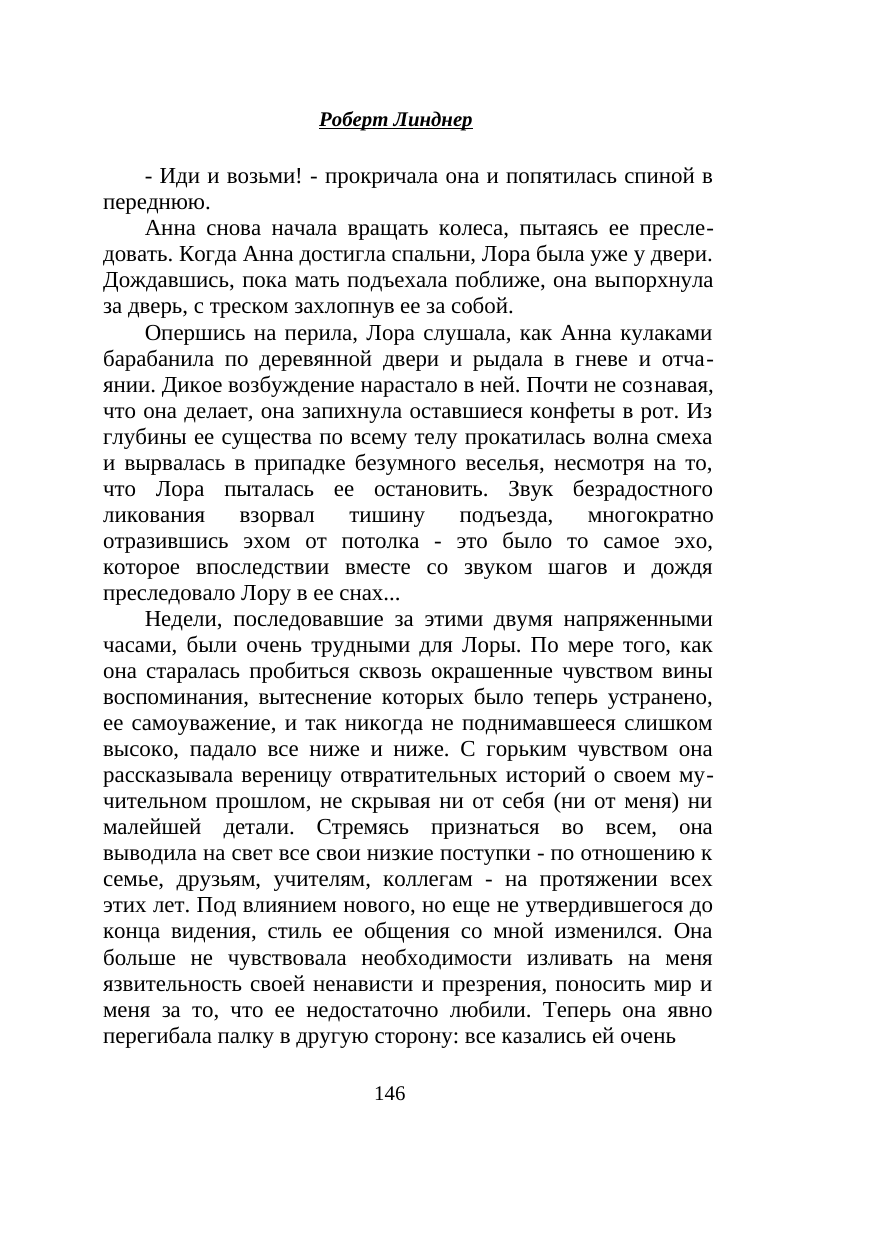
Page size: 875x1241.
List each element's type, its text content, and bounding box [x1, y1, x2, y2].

text Опершись на перила, Лора слушала, как Анна кулаками барабанила по деревянной двери и рыдала в гневе и отчаянии. Дикое возбуждение нарастало в ней. Почти не сознавая, что она делает, она запихнула оставшиеся конфеты в рот. Из глубины ее существа по всему телу прокатилась волна смеха и вырвалась в припадке безумного веселья, несмотря на то, что Лора пыталась ее остановить. Звук безрадостного ликования взорвал тишину подъезда, многократно отразившись эхом от потолка - это было то самое эхо, которое впоследствии вместе со звуком шагов и дождя преследовало Лору в ее снах... [103, 319, 714, 606]
text Анна снова начала вращать колеса, пытаясь ее преследовать. Когда Анна достигла спальни, Лора была уже у двери. Дождавшись, пока мать подъехала поближе, она выпорхнула за дверь, с треском захлопнув ее за собой. [103, 215, 714, 319]
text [103, 606, 714, 1048]
text - Иди и возьми! - прокричала она и попятилась спиной в переднюю. [103, 163, 714, 215]
